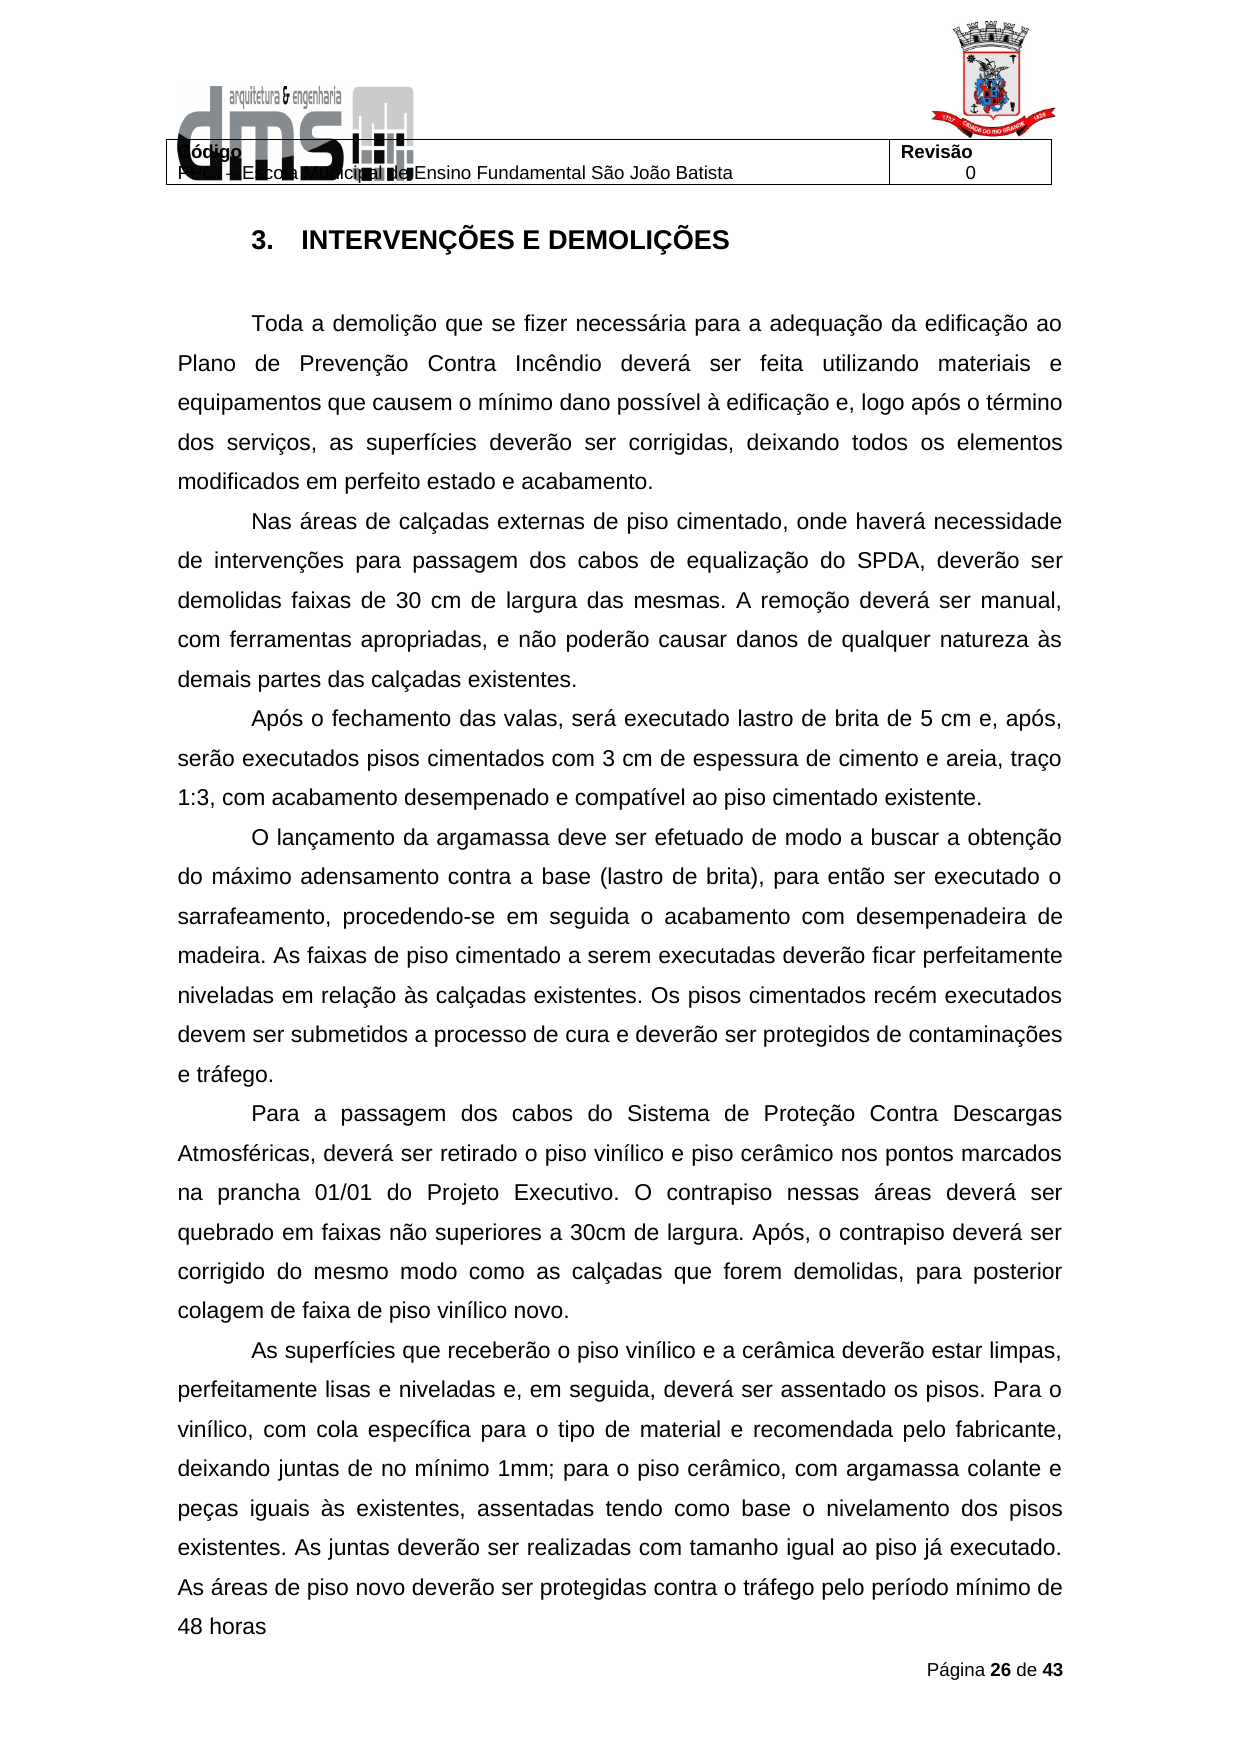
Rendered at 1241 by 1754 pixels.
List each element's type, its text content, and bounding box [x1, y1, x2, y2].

text Toda a demolição que se fizer necessária para a adequação da edificação ao Plano de Prevenção Contra Incêndio deverá ser feita utilizando materiais e equipamentos que causem o mínimo dano possível à edificação e, logo após o término dos serviços, as superfícies deverão ser corrigidas, deixando todos os elementos modificados em perfeito estado e acabamento. [177, 310, 1063, 495]
picture [931, 21, 1056, 138]
picture [177, 86, 414, 139]
subtitle INTERVENÇÕES E DEMOLIÇÕES [177, 224, 1063, 255]
picture [177, 140, 414, 181]
text O lançamento da argamassa deve ser efetuado de modo a buscar a obtenção do máximo adensamento contra a base (lastro de brita), para então ser executado o sarrafeamento, procedendo-se em seguida o acabamento com desempenadeira de madeira. As faixas de piso cimentado a serem executadas deverão ficar perfeitamente niveladas em relação às calçadas existentes. Os pisos cimentados recém executados devem ser submetidos a processo de cura e deverão ser protegidos de contaminações e tráfego. [177, 824, 1063, 1087]
text Após o fechamento das valas, será executado lastro de brita de 5 cm e, após, serão executados pisos cimentados com 3 cm de espessura de cimento e areia, traço 1:3, com acabamento desempenado e compatível ao piso cimentado existente. [177, 705, 1063, 811]
text As superfícies que receberão o piso vinílico e a cerâmica deverão estar limpas, perfeitamente lisas e niveladas e, em seguida, deverá ser assentado os pisos. Para o vinílico, com cola específica para o tipo de material e recomendada pelo fabricante, deixando juntas de no mínimo 1mm; para o piso cerâmico, com argamassa colante e peças iguais às existentes, assentadas tendo como base o nivelamento dos pisos existentes. As juntas deverão ser realizadas com tamanho igual ao piso já executado. As áreas de piso novo deverão ser protegidas contra o tráfego pelo período mínimo de 48 horas [177, 1337, 1063, 1639]
text Para a passagem dos cabos do Sistema de Proteção Contra Descargas Atmosféricas, deverá ser retirado o piso vinílico e piso cerâmico nos pontos marcados na prancha 01/01 do Projeto Executivo. O contrapiso nessas áreas deverá ser quebrado em faixas não superiores a 30cm de largura. Após, o contrapiso deverá ser corrigido do mesmo modo como as calçadas que forem demolidas, para posterior colagem de faixa de piso vinílico novo. [177, 1100, 1063, 1324]
text Nas áreas de calçadas externas de piso cimentado, onde haverá necessidade de intervenções para passagem dos cabos de equalização do SPDA, deverão ser demolidas faixas de 30 cm de largura das mesmas. A remoção deverá ser manual, com ferramentas apropriadas, e não poderão causar danos de qualquer natureza às demais partes das calçadas existentes. [177, 508, 1063, 692]
